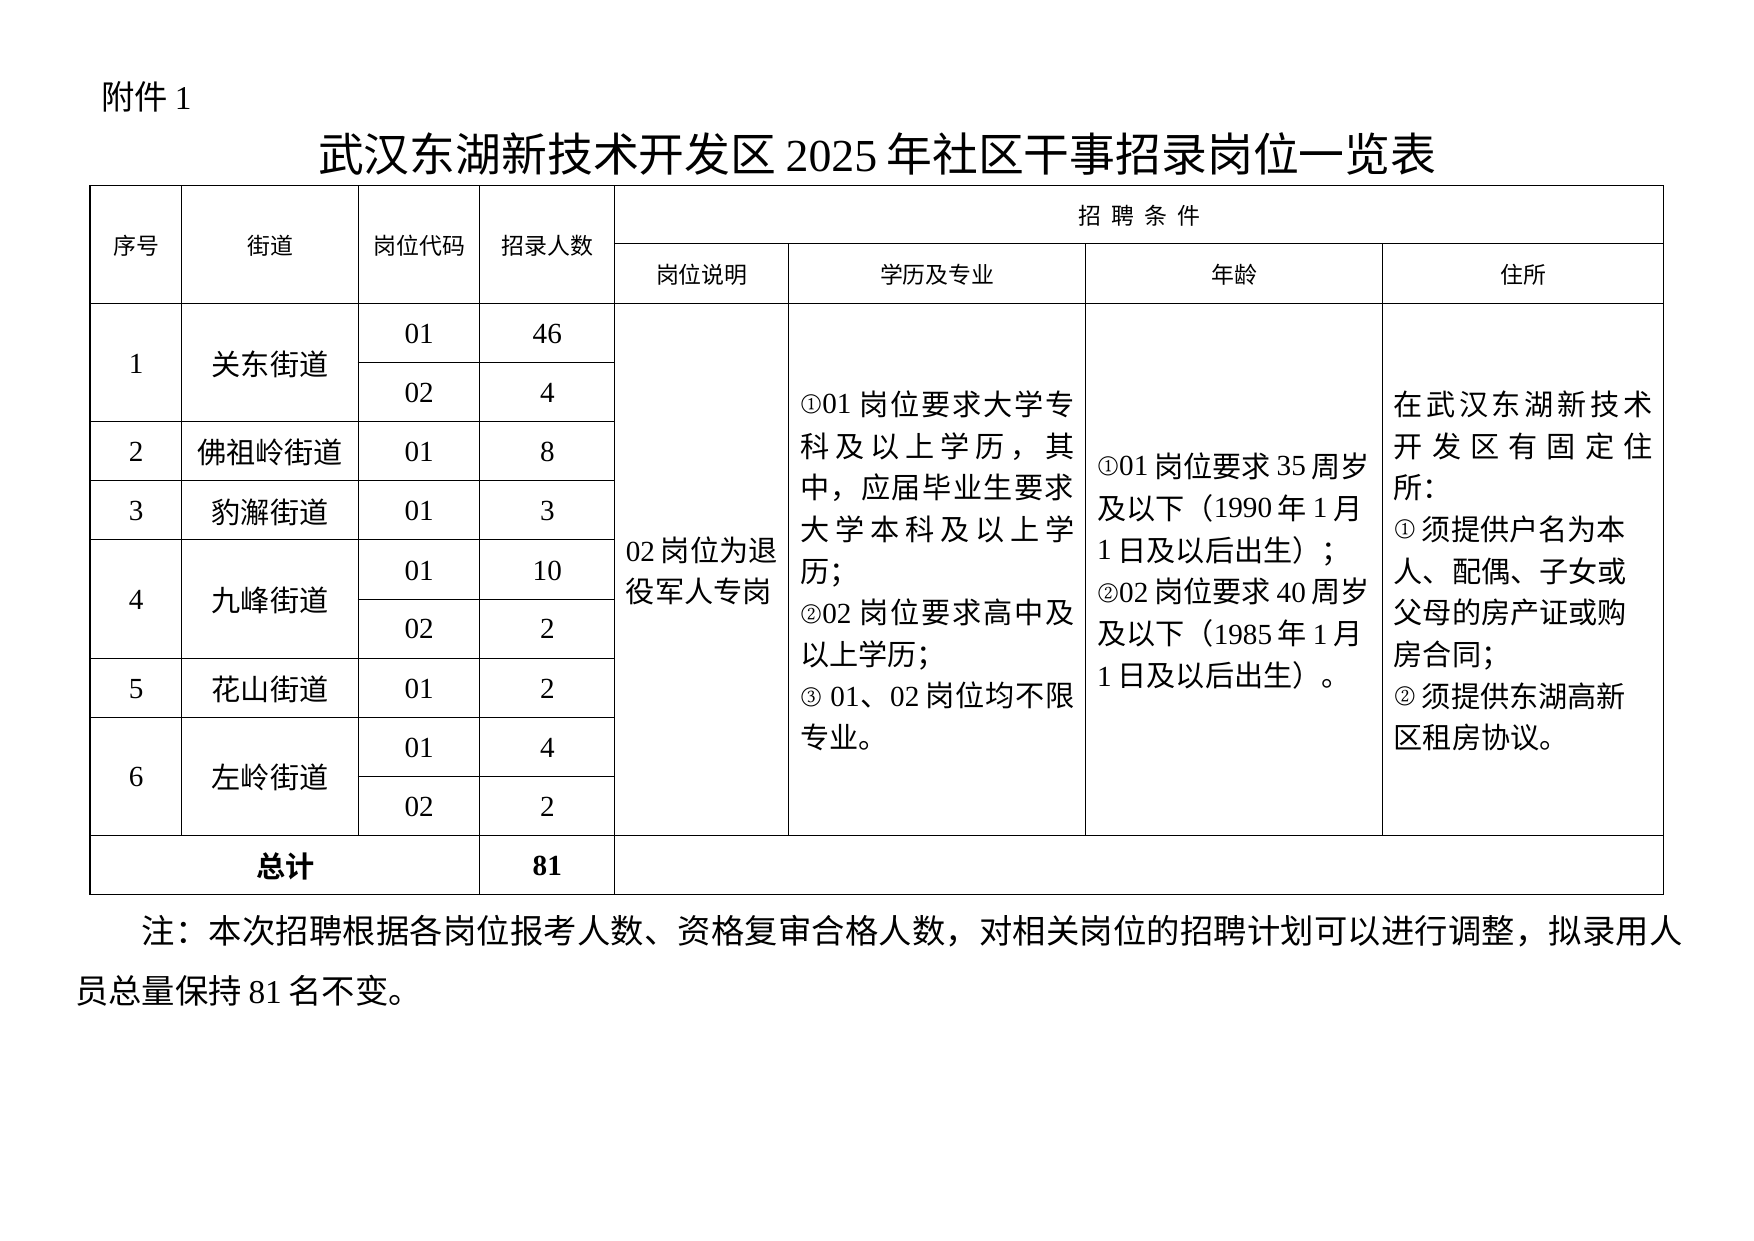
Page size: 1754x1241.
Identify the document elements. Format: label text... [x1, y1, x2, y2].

table_cell 02岗位为退役军人专岗 [615, 304, 788, 835]
table_cell 6 [91, 718, 181, 835]
table_cell 住所 [1383, 244, 1663, 303]
table_cell 招录人数 [480, 186, 614, 303]
table_cell 3 [91, 481, 181, 539]
table_cell 4 [91, 540, 181, 657]
table_cell 关东街道 [182, 304, 358, 421]
table_cell 花山街道 [182, 659, 358, 717]
table_cell 01 [359, 422, 479, 480]
table_cell 2 [480, 600, 614, 657]
table_cell 岗位代码 [359, 186, 479, 303]
table_cell 街道 [182, 186, 358, 303]
table_cell 序号 [91, 186, 181, 303]
table_cell 2 [480, 777, 614, 835]
table_cell 九峰街道 [182, 540, 358, 657]
table_cell 8 [480, 422, 614, 480]
table_cell 81 [480, 836, 614, 894]
table_cell 豹澥街道 [182, 481, 358, 539]
table_cell 佛祖岭街道 [182, 422, 358, 480]
table_cell 4 [480, 363, 614, 421]
table_cell 2 [480, 659, 614, 717]
table_cell 01 [359, 659, 479, 717]
table_cell 学历及专业 [789, 244, 1085, 303]
table_cell ①01岗位要求35周岁及以下（1990年1月1日及以后出生）； ②02岗位要求40周岁及以下（1985年1月1日及以后出生）。 [1086, 304, 1382, 835]
table_cell 年龄 [1086, 244, 1382, 303]
table_cell 46 [480, 304, 614, 362]
table_cell 左岭街道 [182, 718, 358, 835]
table_cell 5 [91, 659, 181, 717]
table_cell [615, 836, 1663, 894]
table_cell 01 [359, 304, 479, 362]
table_cell 2 [91, 422, 181, 480]
table_cell 招 聘 条 件 [615, 186, 1663, 243]
table_cell 10 [480, 540, 614, 598]
table_cell 在武汉东湖新技术开发区有固定住所： ①须提供户名为本人、配偶、子女或父母的房产证或购房合同； ②须提供东湖高新区租房协议。 [1383, 304, 1663, 835]
table_cell 01 [359, 718, 479, 776]
table_cell 01 [359, 540, 479, 598]
table_cell 岗位说明 [615, 244, 788, 303]
table_cell 02 [359, 363, 479, 421]
table_cell ①01岗位要求大学专科及以上学历，其中，应届毕业生要求大学本科及以上学历； ②02岗位要求高中及以上学历； ③ 01、02岗位均不限专业。 [789, 304, 1085, 835]
table_cell 01 [359, 481, 479, 539]
table_cell 1 [91, 304, 181, 421]
table_cell 总计 [91, 836, 479, 894]
table_cell 02 [359, 600, 479, 657]
text 注：本次招聘根据各岗位报考人数、资格复审合格人数，对相关岗位的招聘计划可以进行调整，拟录用人员总量保持81名不变。 [75, 68, 1685, 1016]
table_header 附件1 武汉东湖新技术开发区2025年社区干事招录岗位一览表 [90, 70, 1664, 185]
table_cell 4 [480, 718, 614, 776]
table_cell 3 [480, 481, 614, 539]
table_cell 02 [359, 777, 479, 835]
